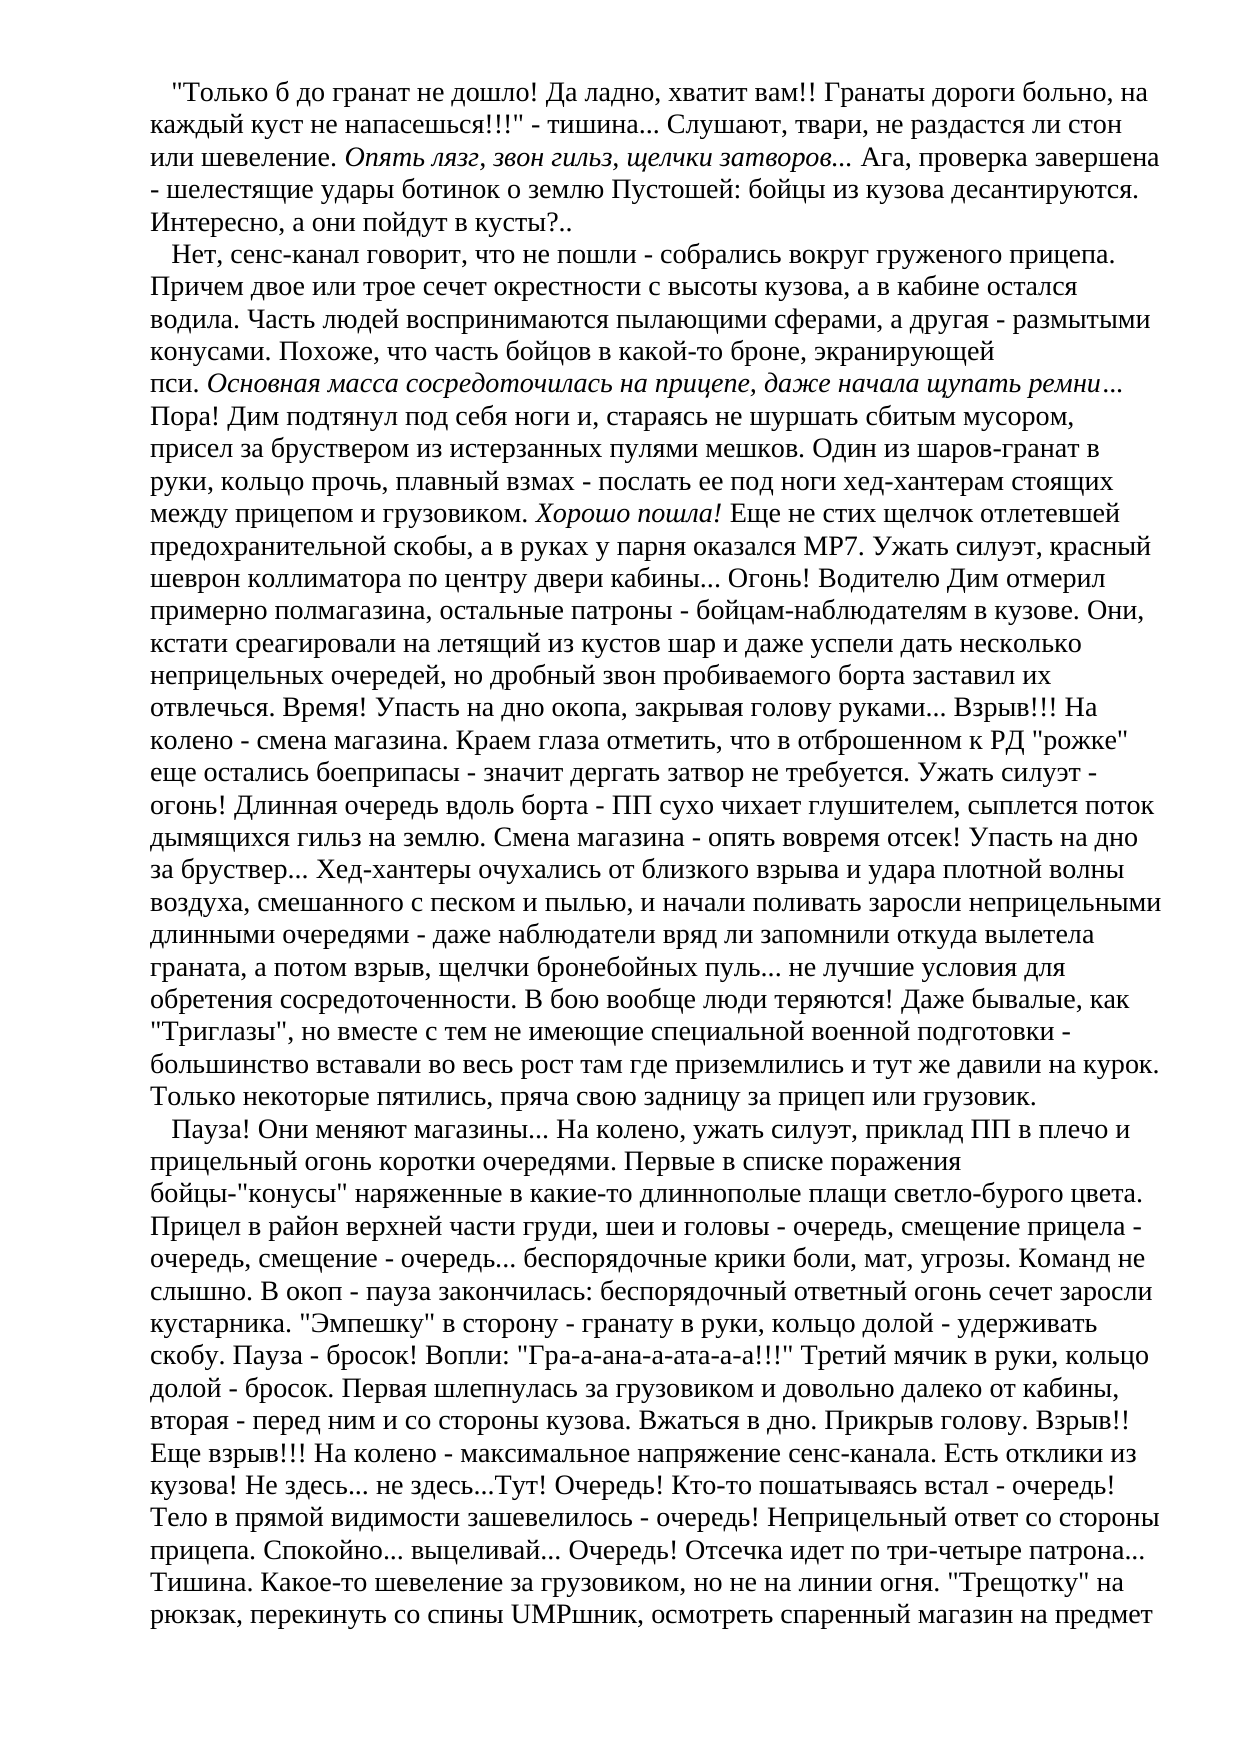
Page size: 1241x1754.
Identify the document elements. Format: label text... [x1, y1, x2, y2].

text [150, 1112, 1165, 1630]
text "Только б до гранат не дошло! Да ладно, хватит вам!! Гранаты дороги больно, на каждый куст не напасешься!!!" - тишина... Слушают, твари, не раздастся ли стон или шевеление. Опять лязг, звон гильз, щелчки затворов... Ага, проверка завершена - шелестящие удары ботинок о землю Пустошей: бойцы из кузова десантируются. Интересно, а они пойдут в кусты?.. [150, 75, 1165, 237]
text Нет, сенс-канал говорит, что не пошли - собрались вокруг груженого прицепа. Причем двое или трое сечет окрестности с высоты кузова, а в кабине остался водила. Часть людей воспринимаются пылающими сферами, а другая - размытыми конусами. Похоже, что часть бойцов в какой-то броне, экранирующей пси. Основная масса сосредоточилась на прицепе, даже начала щупать ремни... Пора! Дим подтянул под себя ноги и, стараясь не шуршать сбитым мусором, присел за бруствером из истерзанных пулями мешков. Один из шаров-гранат в руки, кольцо прочь, плавный взмах - послать ее под ноги хед-хантерам стоящих между прицепом и грузовиком. Хорошо пошла! Еще не стих щелчок отлетевшей предохранительной скобы, а в руках у парня оказался МР7. Ужать силуэт, красный шеврон коллиматора по центру двери кабины... Огонь! Водителю Дим отмерил примерно полмагазина, остальные патроны - бойцам-наблюдателям в кузове. Они, кстати среагировали на летящий из кустов шар и даже успели дать несколько неприцельных очередей, но дробный звон пробиваемого борта заставил их отвлечься. Время! Упасть на дно окопа, закрывая голову руками... Взрыв!!! На колено - смена магазина. Краем глаза отметить, что в отброшенном к РД "рожке" еще остались боеприпасы - значит дергать затвор не требуется. Ужать силуэт - огонь! Длинная очередь вдоль борта - ПП сухо чихает глушителем, сыплется поток дымящихся гильз на землю. Смена магазина - опять вовремя отсек! Упасть на дно за бруствер... Хед-хантеры очухались от близкого взрыва и удара плотной волны воздуха, смешанного с песком и пылью, и начали поливать заросли неприцельными длинными очередями - даже наблюдатели вряд ли запомнили откуда вылетела граната, а потом взрыв, щелчки бронебойных пуль... не лучшие условия для обретения сосредоточенности. В бою вообще люди теряются! Даже бывалые, как "Триглазы", но вместе с тем не имеющие специальной военной подготовки - большинство вставали во весь рост там где приземлились и тут же давили на курок. Только некоторые пятились, пряча свою задницу за прицеп или грузовик. [150, 237, 1165, 1112]
